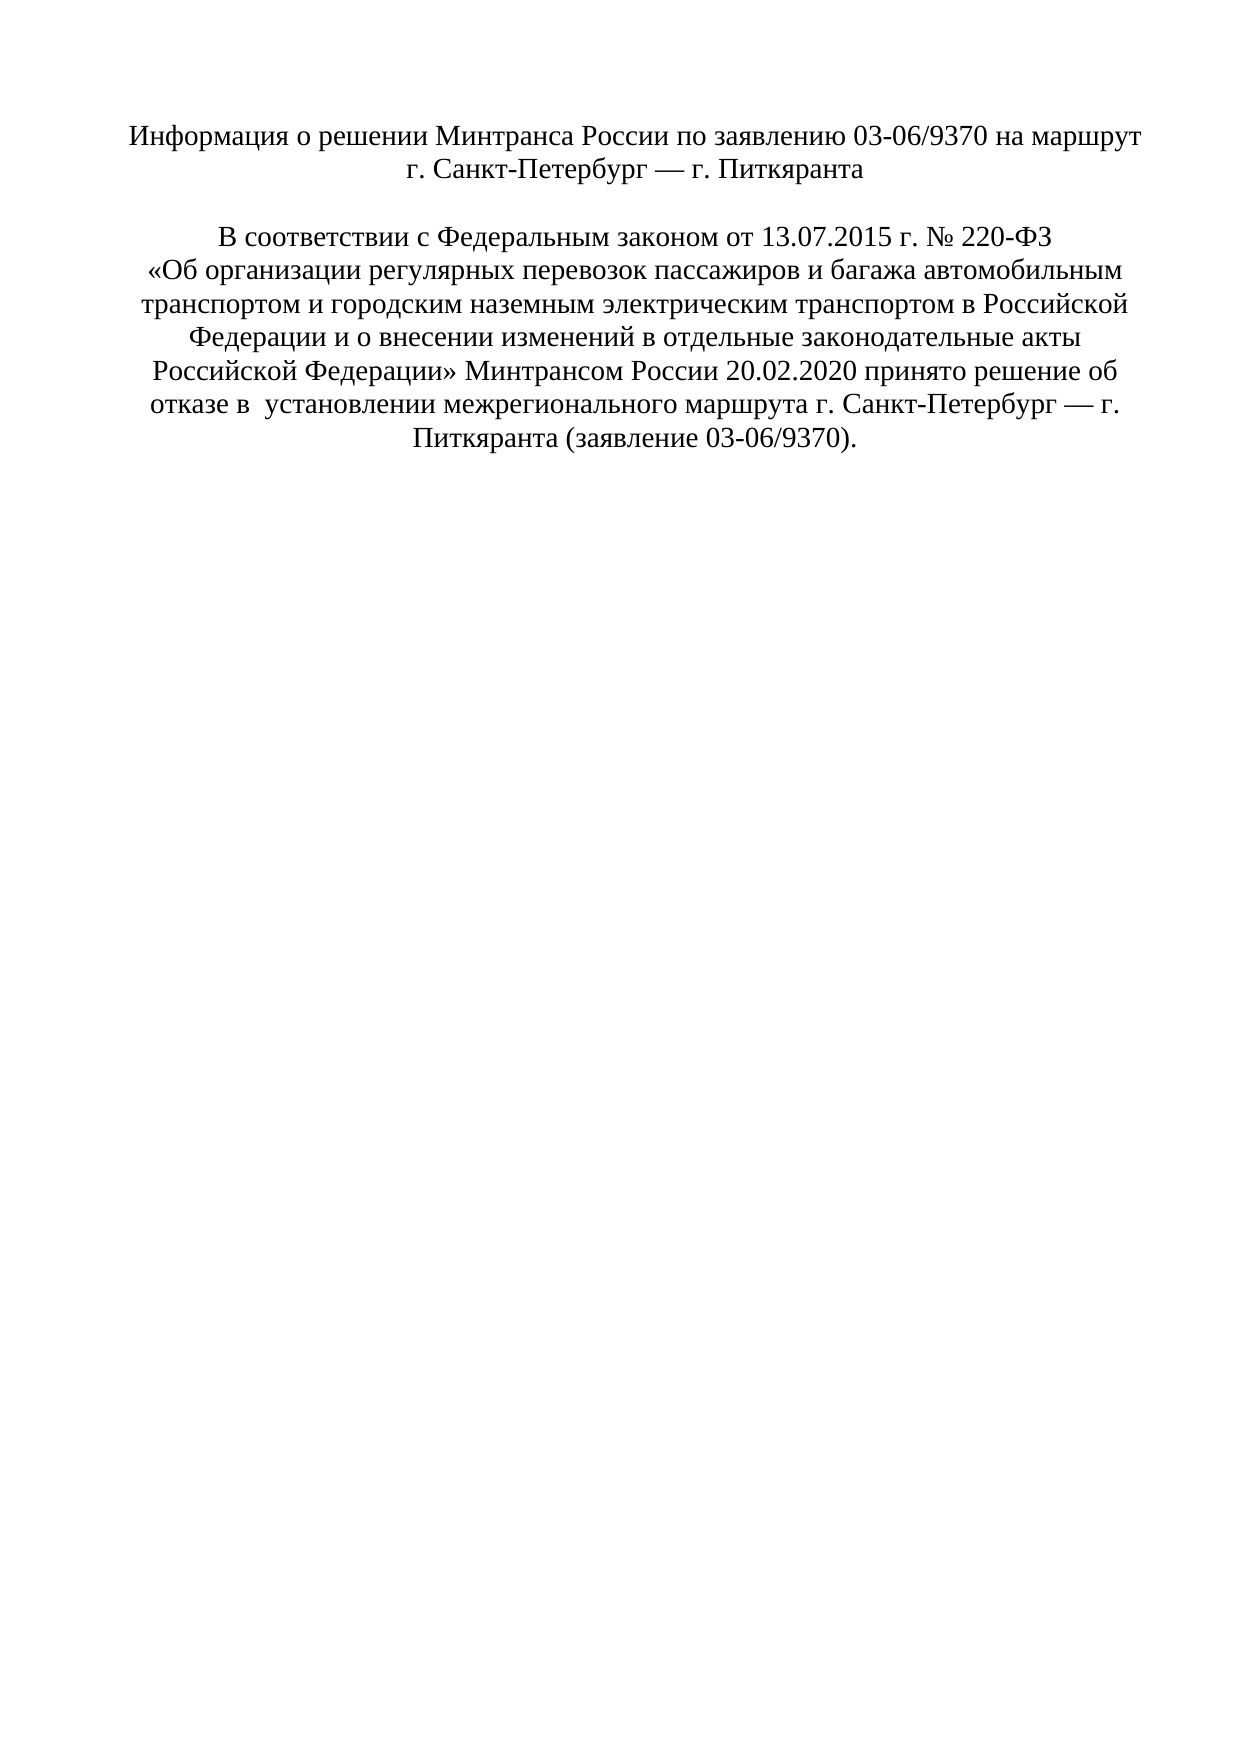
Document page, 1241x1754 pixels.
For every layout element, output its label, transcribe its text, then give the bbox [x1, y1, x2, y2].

text В соответствии с Федеральным законом от 13.07.2015 г. № 220-ФЗ «Об организации регулярных перевозок пассажиров и багажа автомобильным транспортом и городским наземным электрическим транспортом в Российской Федерации и о внесении изменений в отдельные законодательные акты Российской Федерации» Минтрансом России 20.02.2020 принято решение об отказе в установлении межрегионального маршрута г. Санкт-Петербург — г. Питкяранта (заявление 03-06/9370). [118, 219, 1152, 453]
text Информация о решении Минтранса России по заявлению 03-06/9370 на маршрут г. Санкт-Петербург — г. Питкяранта [118, 118, 1152, 185]
